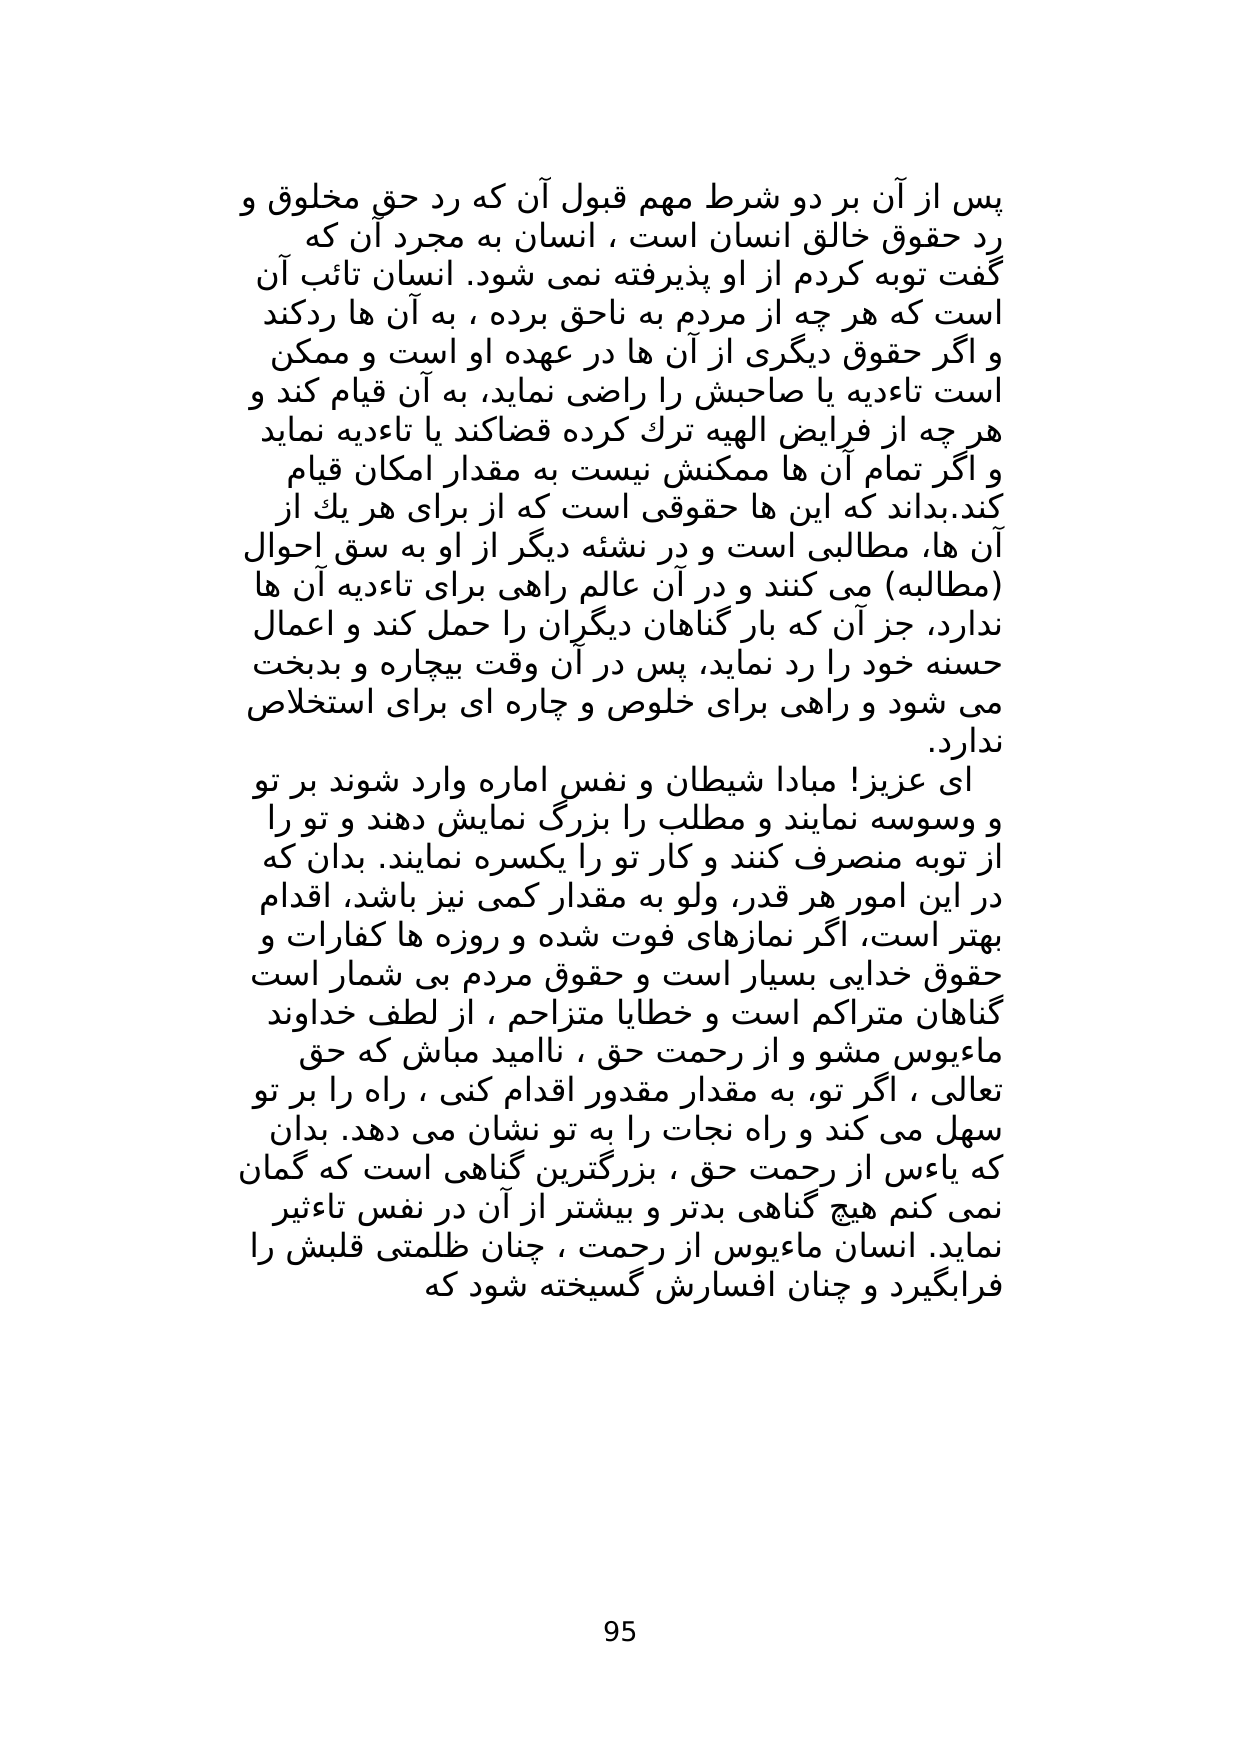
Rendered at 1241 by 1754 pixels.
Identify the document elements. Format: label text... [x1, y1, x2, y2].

text پس از آن بر دو شرط مهم قبول آن كه رد حق مخلوق و رد حقوق خالق انسان است ، انسان به مجرد آن كه گفت توبه كردم از او پذيرفته نمى شود. انسان تائب آن است كه هر چه از مردم به ناحق برده ، به آن ها ردكند و اگر حقوق ديگرى از آن ها در عهده او است و ممكن است تاءديه يا صاحبش را راضى نمايد، به آن قيام كند و هر چه از فرايض الهيه ترك كرده قضاكند يا تاءديه نمايد و اگر تمام آن ها ممكنش نيست به مقدار امكان قيام كند.بداند كه اين ها حقوقى است كه از براى هر يك از آن ها، مطالبى است و در نشئه ديگر از او به سق احوال (مطالبه) مى كنند و در آن عالم راهى براى تاءديه آن ها ندارد، جز آن كه بار گناهان ديگران را حمل كند و اعمال حسنه خود را رد نمايد، پس در آن وقت بيچاره و بدبخت مى شود و راهى براى خلوص و چاره اى براى استخلاص ندارد. [236, 177, 1004, 760]
text اى عزيز! مبادا شيطان و نفس اماره وارد شوند بر تو و وسوسه نمايند و مطلب را بزرگ نمايش دهند و تو را از توبه منصرف كنند و كار تو را يكسره نمايند. بدان كه در اين امور هر قدر، ولو به مقدار كمى نيز باشد، اقدام بهتر است، اگر نمازهاى فوت شده و روزه ها كفارات و حقوق خدايى بسيار است و حقوق مردم بى شمار است گناهان متراكم است و خطايا متزاحم ، از لطف خداوند ماءيوس مشو و از رحمت حق ، نااميد مباش كه حق تعالى ، اگر تو، به مقدار مقدور اقدام كنى ، راه را بر تو سهل مى كند و راه نجات را به تو نشان مى دهد. بدان كه ياءس از رحمت حق ، بزرگترين گناهى است كه گمان نمى كنم هيچ گناهى بدتر و بيشتر از آن در نفس تاءثير نمايد. انسان ماءيوس از رحمت ، چنان ظلمتى قلبش را فرابگيرد و چنان افسارش گسيخته شود كه [236, 760, 1004, 1304]
